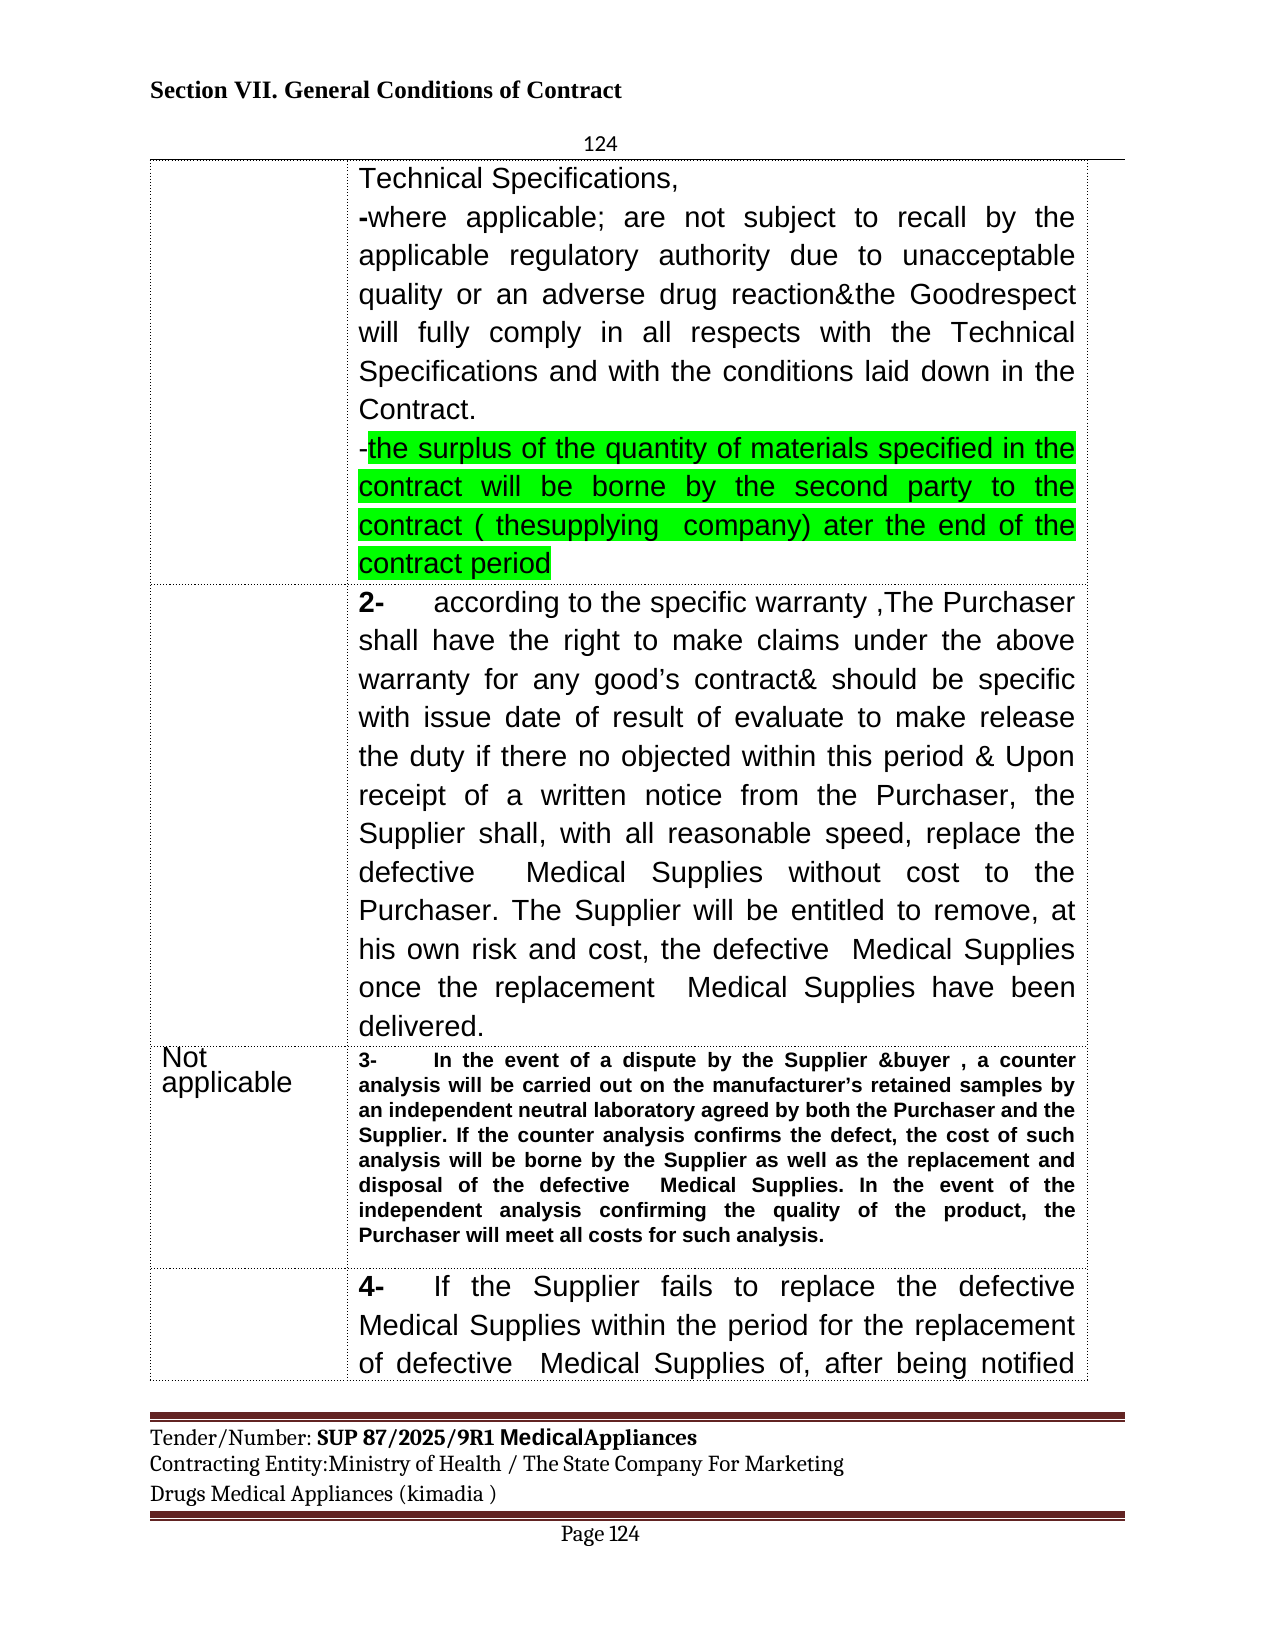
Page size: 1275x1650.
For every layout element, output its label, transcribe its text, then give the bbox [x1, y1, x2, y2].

table_cell [150, 1268, 347, 1380]
table_cell Not applicable [150, 1046, 347, 1268]
table_cell 3- In the event of a dispute by the Supplier &buyer , a counter analysis will be carried out on the manufacturer’s retained samples by an independent neutral laboratory agreed by both the Purchaser and the Supplier. If the counter analysis confirms the defect, the cost of such analysis will be borne by the Supplier as well as the replacement and disposal of the defective Medical Supplies. In the event of the independent analysis confirming the quality of the product, the Purchaser will meet all costs for such analysis. [347, 1046, 1088, 1268]
table_cell 2- according to the specific warranty ,The Purchaser shall have the right to make claims under the above warranty for any good’s contract& should be specific with issue date of result of evaluate to make release the duty if there no objected within this period & Upon receipt of a written notice from the Purchaser, the Supplier shall, with all reasonable speed, replace the defective Medical Supplies without cost to the Purchaser. The Supplier will be entitled to remove, at his own risk and cost, the defective Medical Supplies once the replacement Medical Supplies have been delivered. [347, 584, 1088, 1046]
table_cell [347, 1268, 1088, 1380]
table_cell [150, 160, 347, 584]
table_cell [150, 584, 347, 1046]
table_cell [347, 160, 1088, 584]
